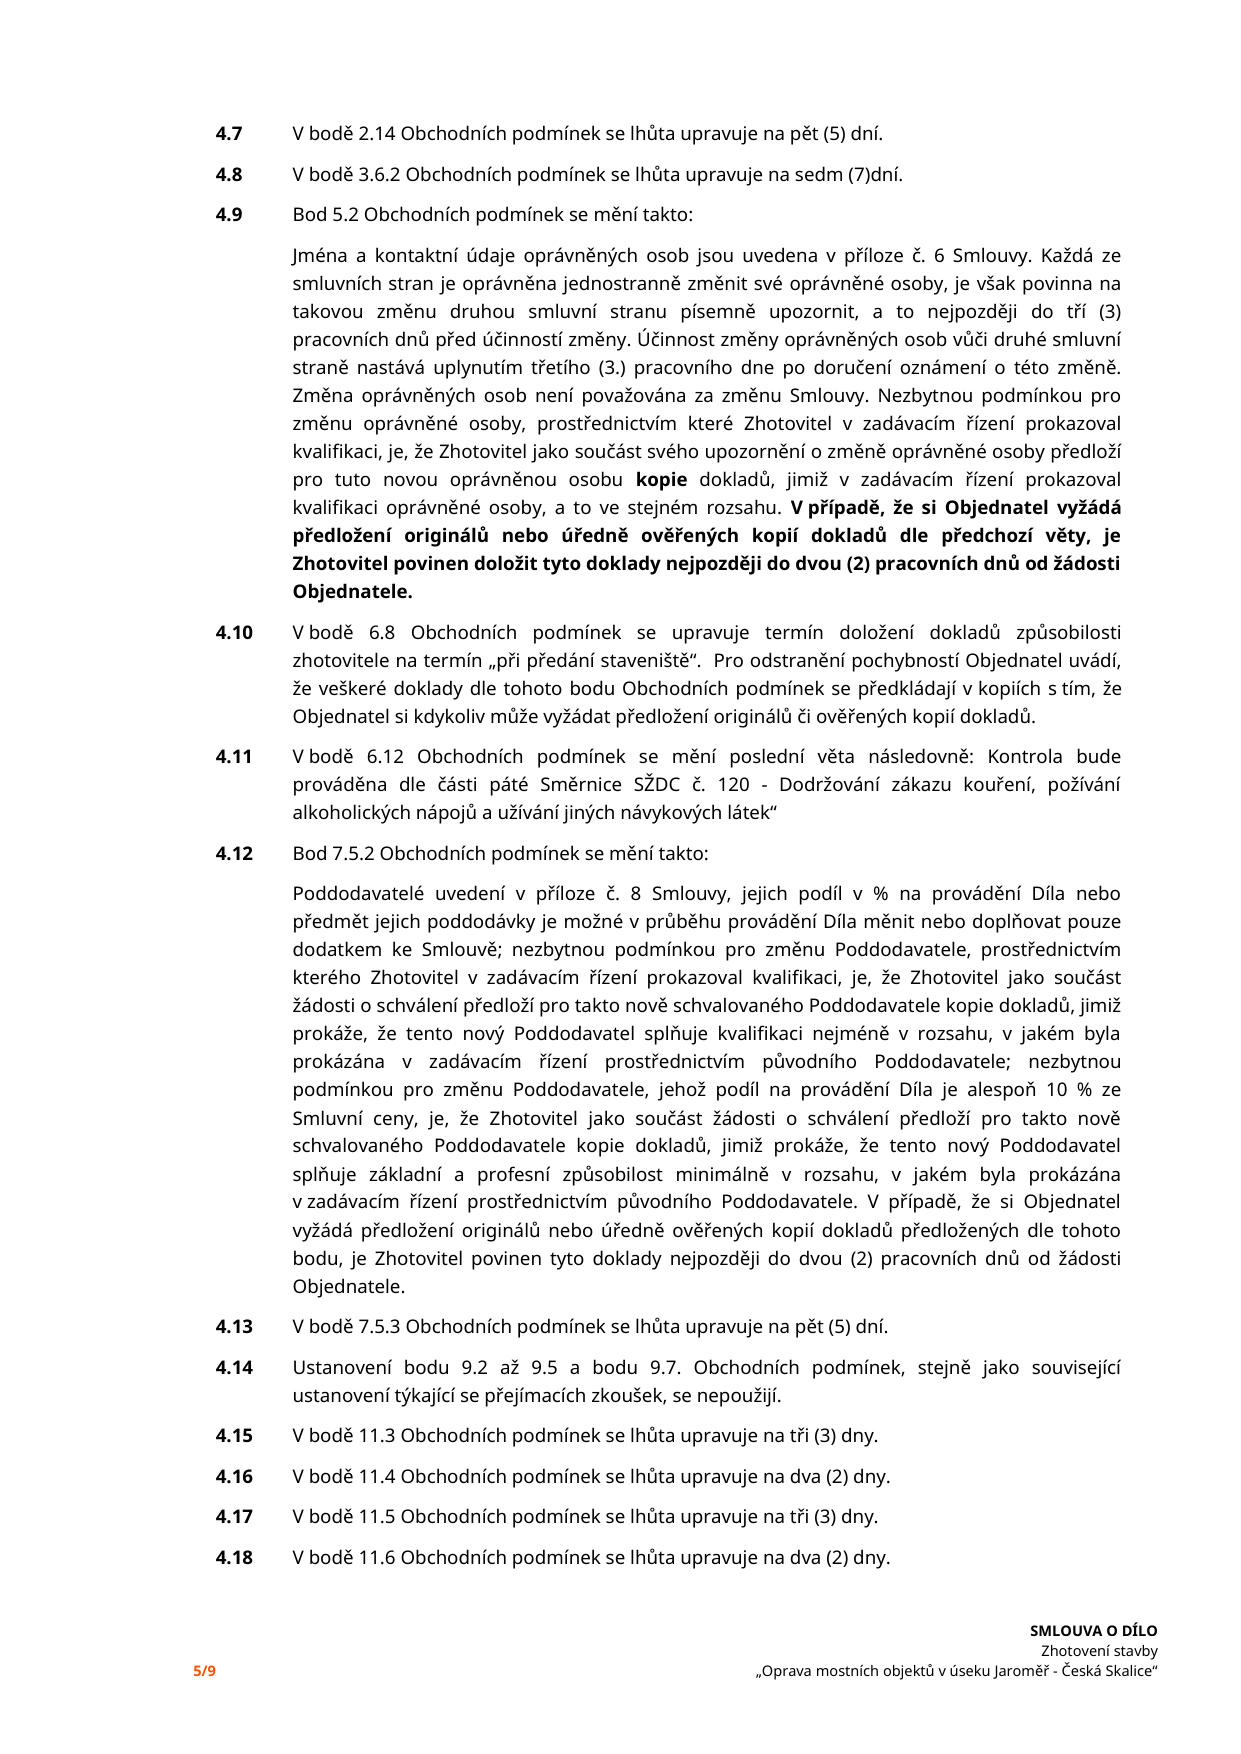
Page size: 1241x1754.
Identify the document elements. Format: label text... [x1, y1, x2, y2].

text V bodě 3.6.2 Obchodních podmínek se lhůta upravuje na sedm (7)dní. [216, 161, 1122, 187]
text Ustanovení bodu 9.2 až 9.5 a bodu 9.7. Obchodních podmínek, stejně jako související ustanovení týkající se přejímacích zkoušek, se nepoužijí. [216, 1354, 1122, 1407]
text V bodě 7.5.3 Obchodních podmínek se lhůta upravuje na pět (5) dní. [216, 1313, 1122, 1339]
text V bodě 2.14 Obchodních podmínek se lhůta upravuje na pět (5) dní. [216, 121, 1122, 146]
text V bodě 6.12 Obchodních podmínek se mění poslední věta následovně: Kontrola bude prováděna dle části páté Směrnice SŽDC č. 120 - Dodržování zákazu kouření, požívání alkoholických nápojů a užívání jiných návykových látek“ [216, 743, 1122, 825]
text Jména a kontaktní údaje oprávněných osob jsou uvedena v příloze č. 6 Smlouvy. Každá ze smluvních stran je oprávněna jednostranně změnit své oprávněné osoby, je však povinna na takovou změnu druhou smluvní stranu písemně upozornit, a to nejpozději do tří (3) pracovních dnů před účinností změny. Účinnost změny oprávněných osob vůči druhé smluvní straně nastává uplynutím třetího (3.) pracovního dne po doručení oznámení o této změně. Změna oprávněných osob není považována za změnu Smlouvy. Nezbytnou podmínkou pro změnu oprávněné osoby, prostřednictvím které Zhotovitel v zadávacím řízení prokazoval kvalifikaci, je, že Zhotovitel jako součást svého upozornění o změně oprávněné osoby předloží pro tuto novou oprávněnou osobu kopie dokladů, jimiž v zadávacím řízení prokazoval kvalifikaci oprávněné osoby, a to ve stejném rozsahu. V případě, že si Objednatel vyžádá předložení originálů nebo úředně ověřených kopií dokladů dle předchozí věty, je Zhotovitel povinen doložit tyto doklady nejpozději do dvou (2) pracovních dnů od žádosti Objednatele. [292, 242, 1122, 604]
text V bodě 11.6 Obchodních podmínek se lhůta upravuje na dva (2) dny. [216, 1544, 1122, 1569]
text V bodě 6.8 Obchodních podmínek se upravuje termín doložení dokladů způsobilosti zhotovitele na termín „při předání staveniště“. Pro odstranění pochybností Objednatel uvádí, že veškeré doklady dle tohoto bodu Obchodních podmínek se předkládají v kopiích s tím, že Objednatel si kdykoliv může vyžádat předložení originálů či ověřených kopií dokladů. [216, 619, 1122, 728]
text Bod 7.5.2 Obchodních podmínek se mění takto: [216, 840, 1122, 866]
text V bodě 11.5 Obchodních podmínek se lhůta upravuje na tři (3) dny. [216, 1503, 1122, 1529]
text V bodě 11.3 Obchodních podmínek se lhůta upravuje na tři (3) dny. [216, 1422, 1122, 1448]
text Poddodavatelé uvedení v příloze č. 8 Smlouvy, jejich podíl v % na provádění Díla nebo předmět jejich poddodávky je možné v průběhu provádění Díla měnit nebo doplňovat pouze dodatkem ke Smlouvě; nezbytnou podmínkou pro změnu Poddodavatele, prostřednictvím kterého Zhotovitel v zadávacím řízení prokazoval kvalifikaci, je, že Zhotovitel jako součást žádosti o schválení předloží pro takto nově schvalovaného Poddodavatele kopie dokladů, jimiž prokáže, že tento nový Poddodavatel splňuje kvalifikaci nejméně v rozsahu, v jakém byla prokázána v zadávacím řízení prostřednictvím původního Poddodavatele; nezbytnou podmínkou pro změnu Poddodavatele, jehož podíl na provádění Díla je alespoň 10 % ze Smluvní ceny, je, že Zhotovitel jako součást žádosti o schválení předloží pro takto nově schvalovaného Poddodavatele kopie dokladů, jimiž prokáže, že tento nový Poddodavatel splňuje základní a profesní způsobilost minimálně v rozsahu, v jakém byla prokázána v zadávacím řízení prostřednictvím původního Poddodavatele. V případě, že si Objednatel vyžádá předložení originálů nebo úředně ověřených kopií dokladů předložených dle tohoto bodu, je Zhotovitel povinen tyto doklady nejpozději do dvou (2) pracovních dnů od žádosti Objednatele. [292, 881, 1122, 1298]
text Bod 5.2 Obchodních podmínek se mění takto: [216, 202, 1122, 227]
text V bodě 11.4 Obchodních podmínek se lhůta upravuje na dva (2) dny. [216, 1463, 1122, 1488]
